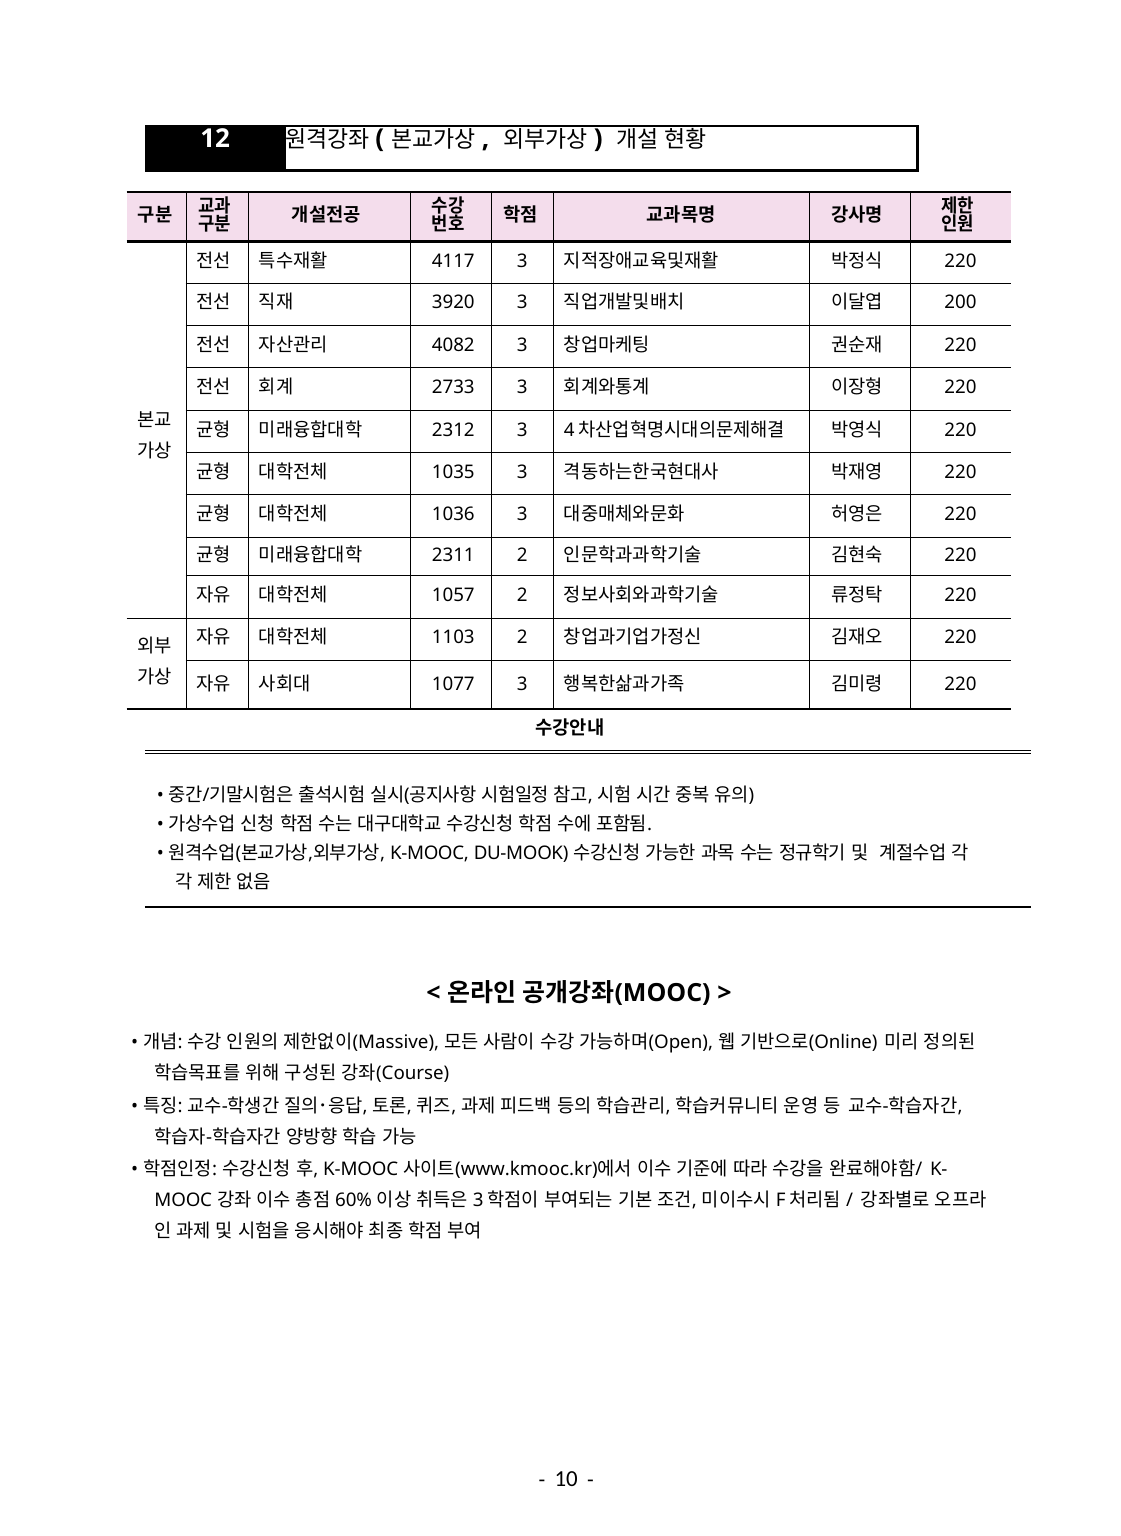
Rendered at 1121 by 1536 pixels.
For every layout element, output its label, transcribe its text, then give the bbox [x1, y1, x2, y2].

table_cell 미래융합대학 [249, 538, 410, 575]
text • 특징: 교수-학생간 질의･응답, 토론, 퀴즈, 과제 피드백 등의 학습관리, 학습커뮤니티 운영 등 교수-학습자간, 학습자-학습자간 양방향 학습 가능 [131, 1092, 974, 1148]
table_cell 김재오 [810, 619, 910, 660]
table_cell 3 [492, 495, 553, 537]
table_cell 창업과기업가정신 [554, 619, 809, 660]
table_cell 2 [492, 619, 553, 660]
table_cell 류정탁 [810, 576, 910, 617]
table_cell 3 [492, 453, 553, 494]
table_cell 김미령 [810, 661, 910, 707]
table_cell 220 [911, 326, 1011, 367]
table_cell 김현숙 [810, 538, 910, 575]
table_cell 3 [492, 243, 553, 282]
table_cell 1077 [411, 661, 491, 707]
table_cell 외부 가상 [127, 619, 186, 707]
table_cell 3 [492, 411, 553, 452]
table_cell 대학전체 [249, 576, 410, 617]
table_cell 1035 [411, 453, 491, 494]
table_cell 회계와통계 [554, 368, 809, 409]
text • 학점인정: 수강신청 후, K-MOOC 사이트(www.kmooc.kr)에서 이수 기준에 따라 수강을 완료해야함/ K-MOOC 강좌 이수 총점 60% 이상 취득은 3학점이 부여되는 기본 조건, 미이수시 F처리됨 / 강좌별로 오프라인 과제 및 시험을 응시해야 최종 학점 부여 [131, 1155, 993, 1243]
table_cell 사회대 [249, 661, 410, 707]
table_cell 대학전체 [249, 495, 410, 537]
table_cell 2312 [411, 411, 491, 452]
table_cell 3 [492, 661, 553, 707]
table_cell 전선 [187, 284, 248, 325]
table_cell 4082 [411, 326, 491, 367]
text < 온라인 공개강좌(MOOC) > [426, 975, 1025, 1009]
text • 개념: 수강 인원의 제한없이(Massive), 모든 사람이 수강 가능하며(Open), 웹 기반으로(Online) 미리 정의된 학습목표를 위해 구성된 강좌(Course) [131, 1028, 980, 1085]
table_cell 정보사회와과학기술 [554, 576, 809, 617]
table_cell 균형 [187, 453, 248, 494]
text • 가상수업 신청 학점 수는 대구대학교 수강신청 학점 수에 포함됨. [157, 810, 1025, 836]
table_cell 허영은 [810, 495, 910, 537]
table_cell 대학전체 [249, 619, 410, 660]
table_cell 박정식 [810, 243, 910, 282]
table_cell 3 [492, 284, 553, 325]
table_cell 미래융합대학 [249, 411, 410, 452]
table_header 교과 구분 [187, 193, 248, 240]
table_cell 권순재 [810, 326, 910, 367]
table_cell 직업개발및배치 [554, 284, 809, 325]
table_cell 2311 [411, 538, 491, 575]
table_header 교과목명 [554, 193, 809, 240]
table_cell 이장형 [810, 368, 910, 409]
subtitle 수강안내 [530, 714, 609, 740]
table_cell 전선 [187, 368, 248, 409]
table_cell 200 [911, 284, 1011, 325]
table_cell 행복한삶과가족 [554, 661, 809, 707]
table_cell 220 [911, 495, 1011, 537]
table_cell 220 [911, 453, 1011, 494]
table_cell 220 [911, 243, 1011, 282]
table_cell 전선 [187, 243, 248, 282]
table_cell 전선 [187, 326, 248, 367]
table_header 구분 [127, 193, 186, 240]
table_header 제한 인원 [911, 193, 1011, 240]
table_cell 균형 [187, 538, 248, 575]
table_cell 본교 가상 [127, 243, 186, 617]
table_header 강사명 [810, 193, 910, 240]
table_cell 박영식 [810, 411, 910, 452]
table_cell 2733 [411, 368, 491, 409]
table_cell 인문학과과학기술 [554, 538, 809, 575]
table_cell 1036 [411, 495, 491, 537]
table_cell 220 [911, 661, 1011, 707]
table_cell 4117 [411, 243, 491, 282]
table_cell 창업마케팅 [554, 326, 809, 367]
table_header 수강 번호 [411, 193, 491, 240]
table_cell 이달엽 [810, 284, 910, 325]
table_cell 1057 [411, 576, 491, 617]
table_cell 3920 [411, 284, 491, 325]
table_cell 220 [911, 619, 1011, 660]
table_cell 자산관리 [249, 326, 410, 367]
table_cell 회계 [249, 368, 410, 409]
table_cell 3 [492, 368, 553, 409]
table_cell 균형 [187, 495, 248, 537]
table_cell 3 [492, 326, 553, 367]
table_cell 220 [911, 368, 1011, 409]
table_cell 특수재활 [249, 243, 410, 282]
table_cell 자유 [187, 619, 248, 660]
table_cell 지적장애교육및재활 [554, 243, 809, 282]
table_cell 자유 [187, 576, 248, 617]
table_cell 박재영 [810, 453, 910, 494]
table_cell 2 [492, 538, 553, 575]
table_cell 대중매체와문화 [554, 495, 809, 537]
table_cell 대학전체 [249, 453, 410, 494]
table_cell 1103 [411, 619, 491, 660]
table_cell 220 [911, 411, 1011, 452]
text • 중간/기말시험은 출석시험 실시(공지사항 시험일정 참고, 시험 시간 중복 유의) [157, 781, 1025, 807]
table_cell 자유 [187, 661, 248, 707]
table_cell 4차산업혁명시대의문제해결 [554, 411, 809, 452]
table_cell 직재 [249, 284, 410, 325]
table_cell 220 [911, 576, 1011, 617]
table_cell 격동하는한국현대사 [554, 453, 809, 494]
table_cell 2 [492, 576, 553, 617]
table_cell 균형 [187, 411, 248, 452]
table_cell 220 [911, 538, 1011, 575]
text • 원격수업(본교가상,외부가상, K-MOOC, DU-MOOK) 수강신청 가능한 과목 수는 정규학기 및 계절수업 각각 제한 없음 [157, 839, 980, 894]
table_header 개설전공 [249, 193, 410, 240]
table_header 학점 [492, 193, 553, 240]
